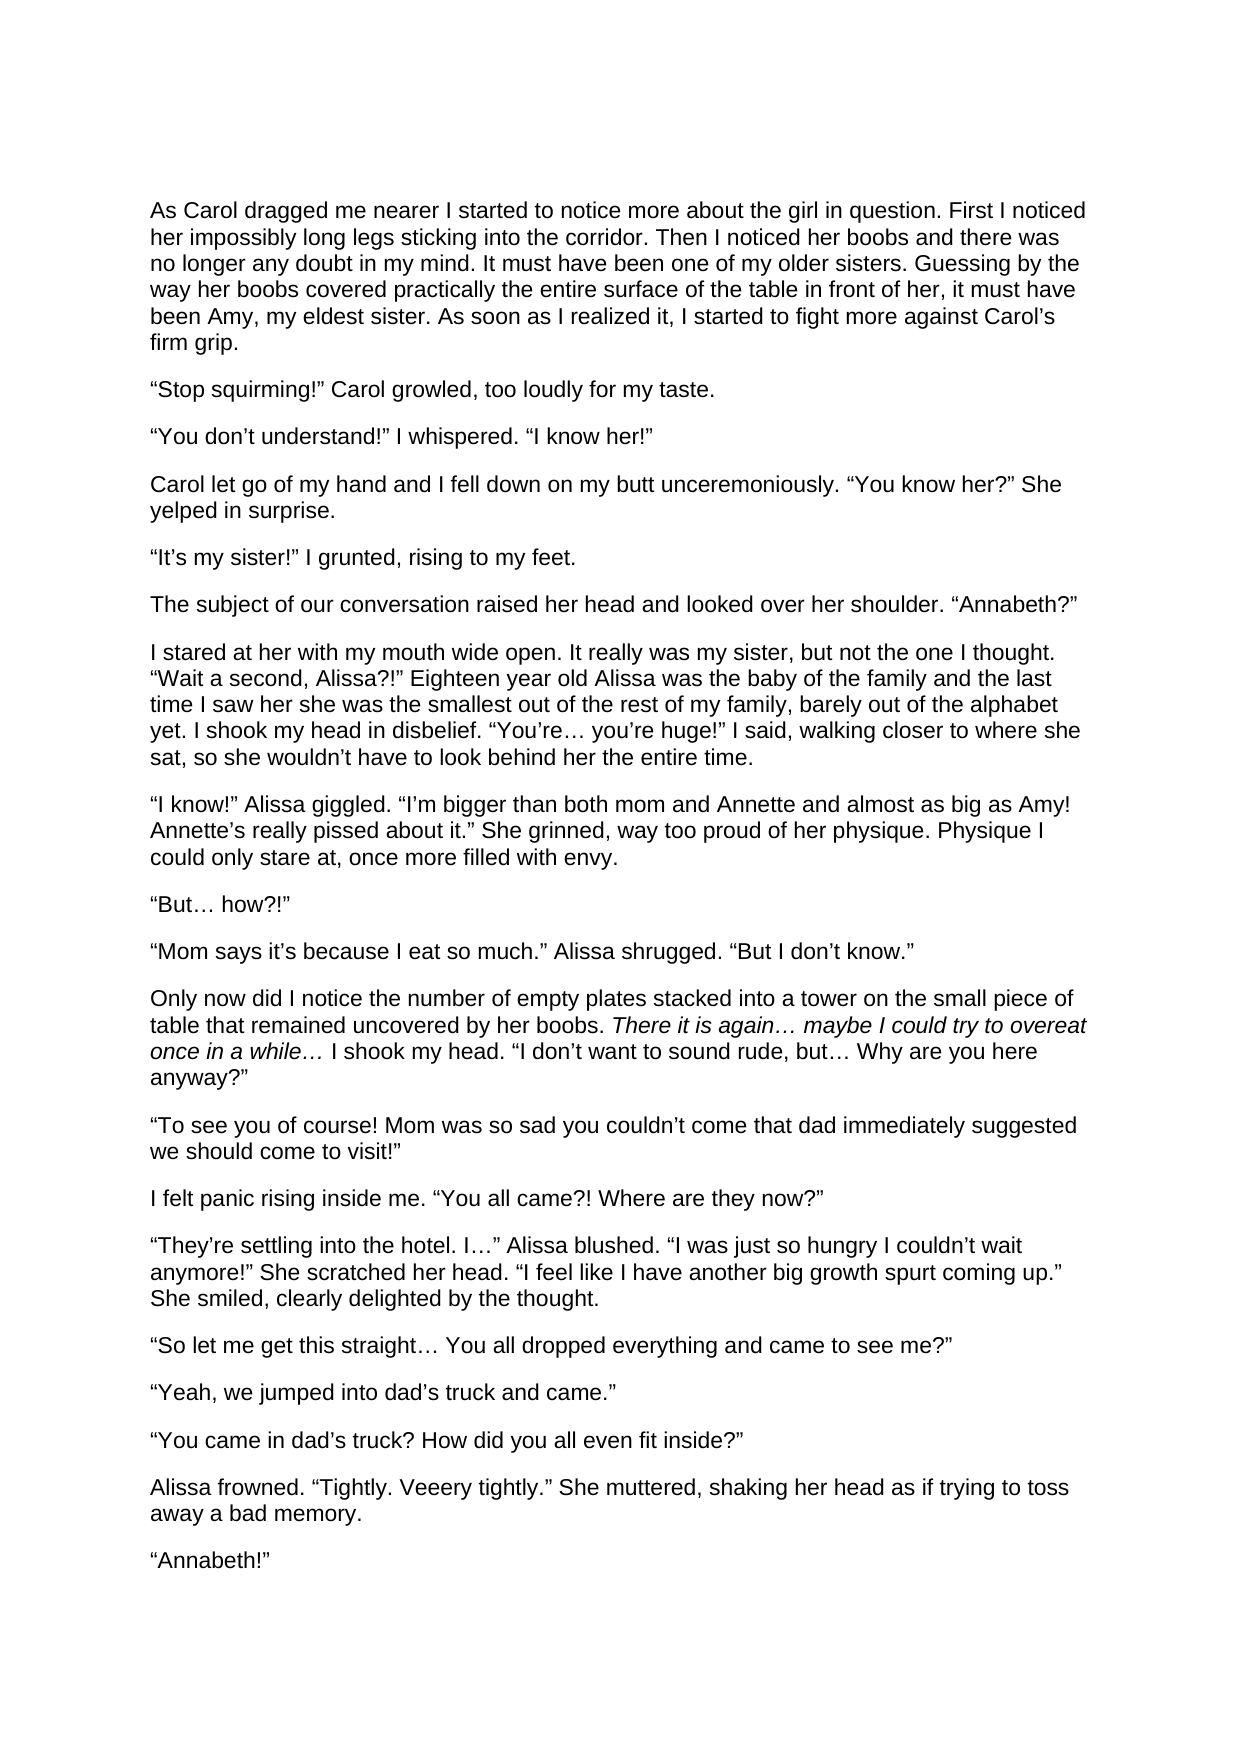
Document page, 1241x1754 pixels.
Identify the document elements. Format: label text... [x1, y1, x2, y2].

text Only now did I notice the number of empty plates stacked into a tower on the small piece of table that remained uncovered by her boobs. There it is again… maybe I could try to overeat once in a while… I shook my head. “I don’t want to sound rude, but… Why are you here anyway?” [150, 985, 1090, 1091]
text “They’re settling into the hotel. I…” Alissa blushed. “I was just so hungry I couldn’t wait anymore!” She scratched her head. “I feel like I have another big growth spurt coming up.” She smiled, clearly delighted by the thought. [150, 1232, 1090, 1311]
text “Yeah, we jumped into dad’s truck and came.” [150, 1379, 1090, 1406]
text I felt panic rising inside me. “You all came?! Where are they now?” [150, 1185, 1090, 1211]
text “I know!” Alissa giggled. “I’m bigger than both mom and Annette and almost as big as Amy! Annette’s really pissed about it.” She grinned, way too proud of her physique. Physique I could only stare at, once more filled with envy. [150, 791, 1090, 870]
text “But… how?!” [150, 891, 1090, 917]
text “You came in dad’s truck? How did you all even fit inside?” [150, 1427, 1090, 1453]
text “Mom says it’s because I eat so much.” Alissa shrugged. “But I don’t know.” [150, 938, 1090, 964]
text “To see you of course! Mom was so sad you couldn’t come that dad immediately suggested we should come to visit!” [150, 1112, 1090, 1164]
text Alissa frowned. “Tightly. Veeery tightly.” She muttered, shaking her head as if trying to toss away a bad memory. [150, 1474, 1090, 1526]
text I stared at her with my mouth wide open. It really was my sister, but not the one I thought. “Wait a second, Alissa?!” Eighteen year old Alissa was the baby of the family and the last time I saw her she was the smallest out of the rest of my family, barely out of the alphabet yet. I shook my head in disbelief. “You’re… you’re huge!” I said, walking closer to where she sat, so she wouldn’t have to look behind her the entire time. [150, 638, 1090, 770]
text “Stop squirming!” Carol growled, too loudly for my taste. [150, 376, 1090, 402]
text “So let me get this straight… You all dropped everything and came to see me?” [150, 1332, 1090, 1358]
text As Carol dragged me nearer I started to notice more about the girl in question. First I noticed her impossibly long legs sticking into the corridor. Then I noticed her boobs and there was no longer any doubt in my mind. It must have been one of my older sisters. Guessing by the way her boobs covered practically the entire surface of the table in front of her, it must have been Amy, my eldest sister. As soon as I realized it, I started to fight more against Carol’s firm grip. [150, 197, 1090, 355]
text Carol let go of my hand and I fell down on my butt unceremoniously. “You know her?” She yelped in surprise. [150, 471, 1090, 523]
text “Annabeth!” [150, 1547, 1090, 1574]
text The subject of our conversation raised her head and looked over her shoulder. “Annabeth?” [150, 591, 1090, 618]
text “You don’t understand!” I whispered. “I know her!” [150, 423, 1090, 450]
text “It’s my sister!” I grunted, rising to my feet. [150, 544, 1090, 570]
